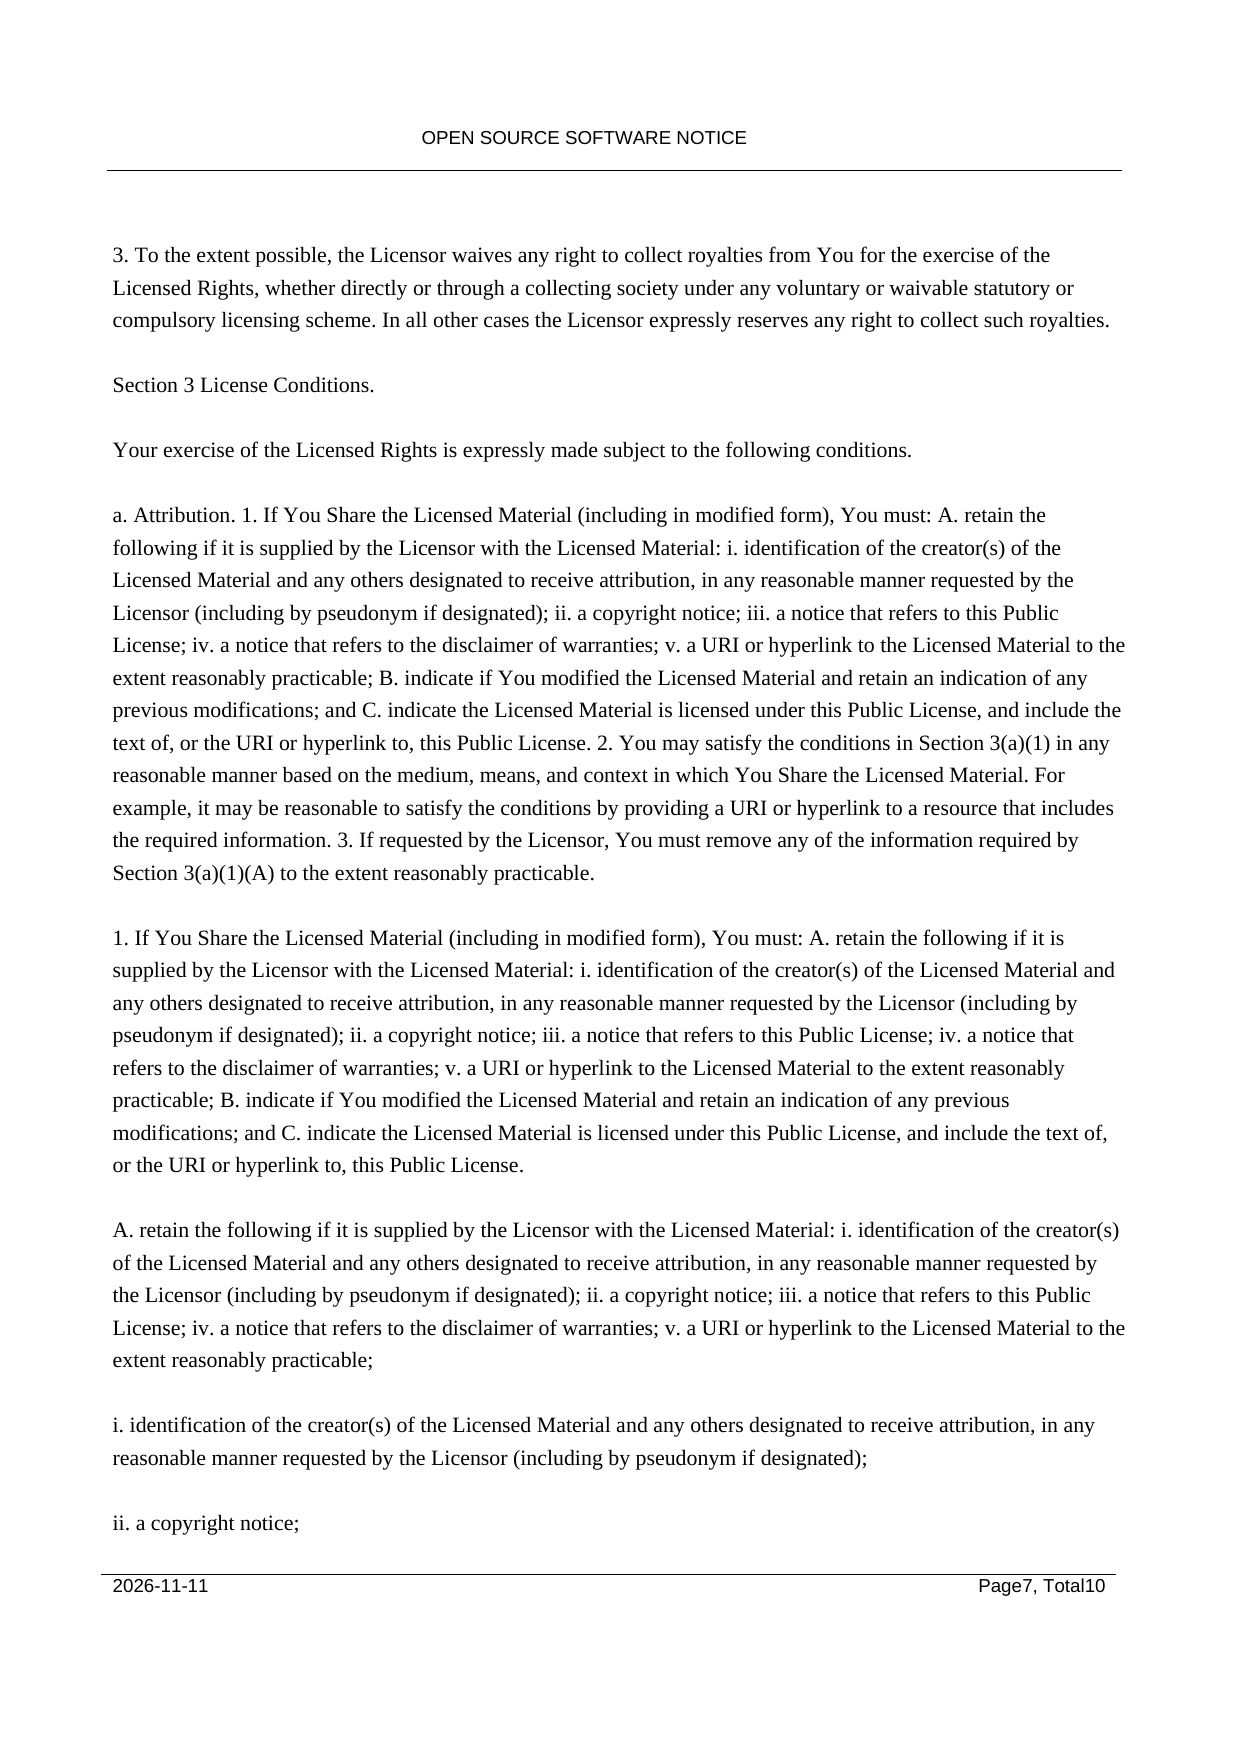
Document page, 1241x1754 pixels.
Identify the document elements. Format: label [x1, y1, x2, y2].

text [112, 206, 1128, 1539]
